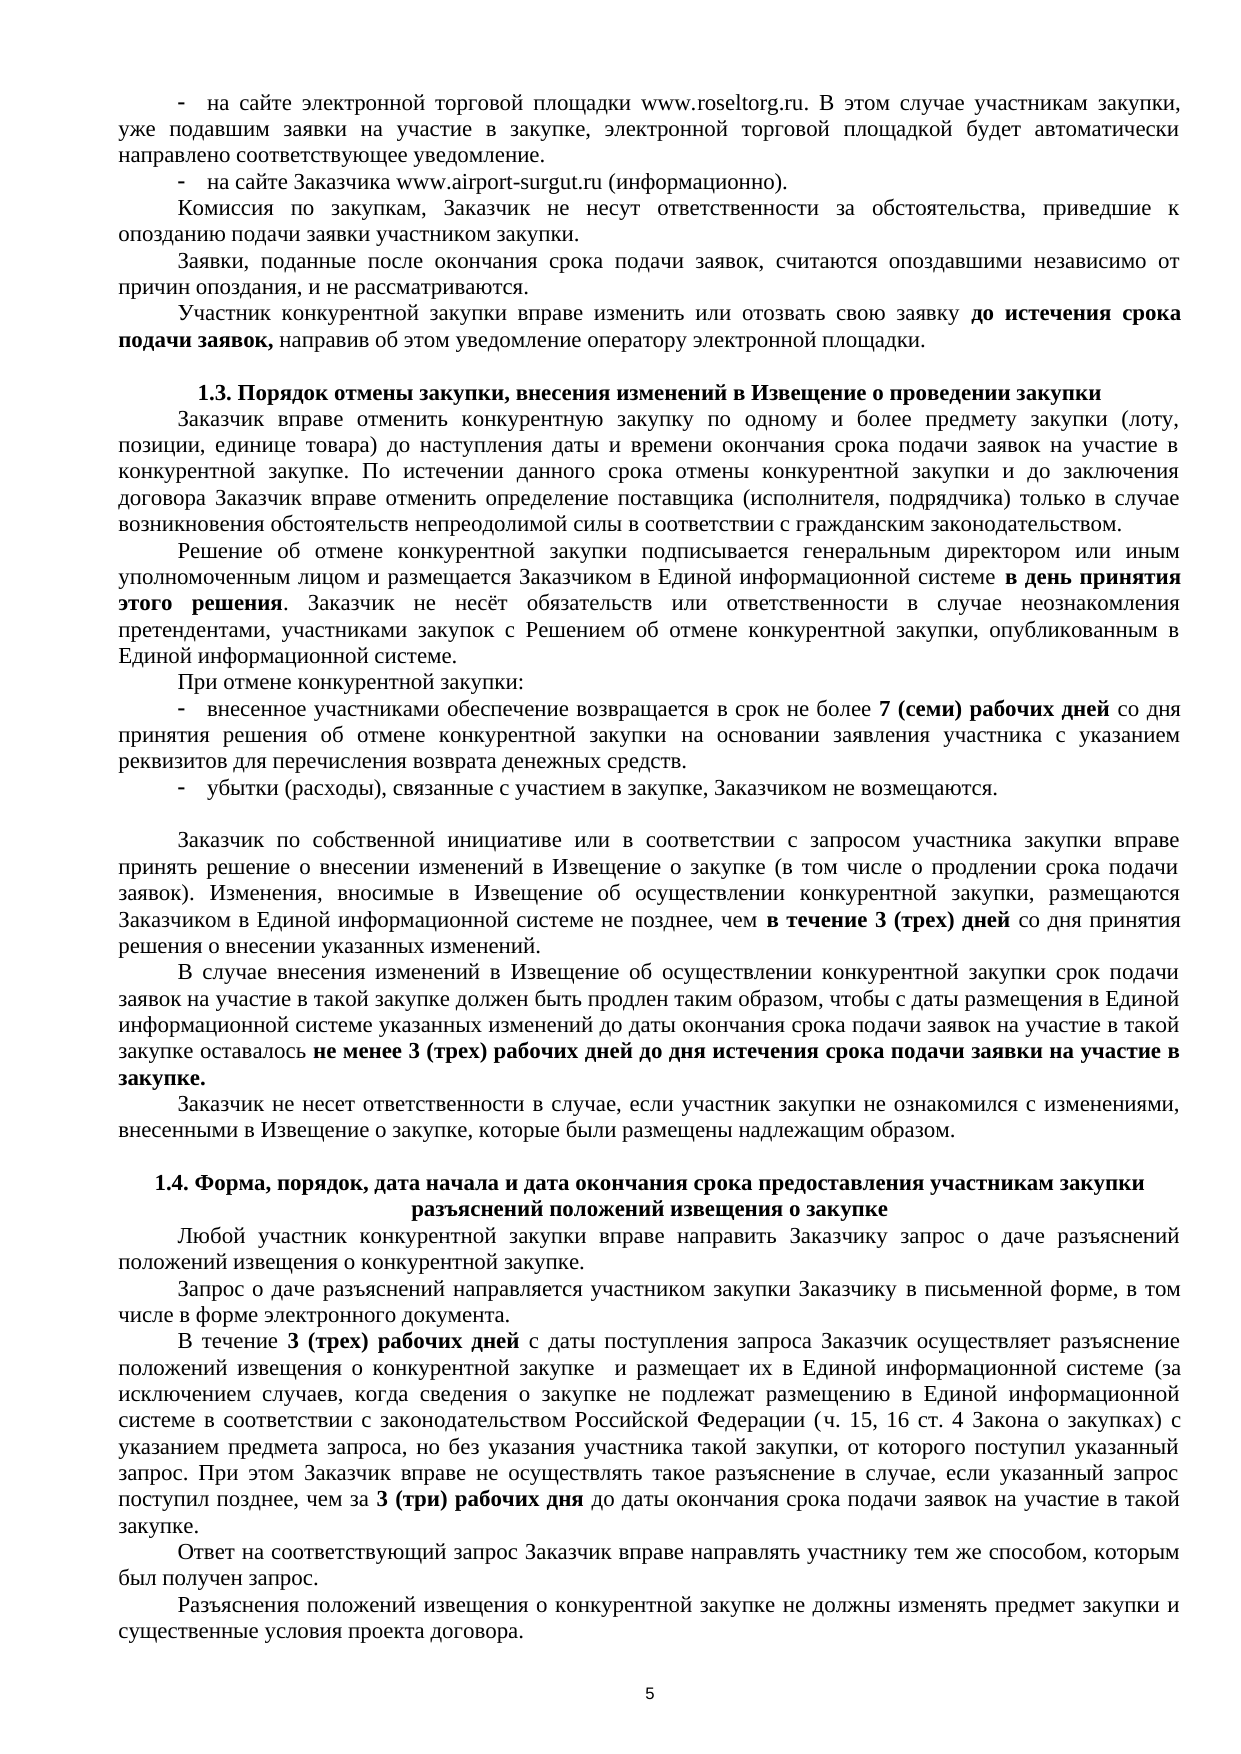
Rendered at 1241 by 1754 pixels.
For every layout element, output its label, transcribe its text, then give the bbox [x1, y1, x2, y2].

text В случае внесения изменений в Извещение об осуществлении конкурентной закупки срок подачи заявок на участие в такой закупке должен быть продлен таким образом, чтобы с даты размещения в Единой информационной системе указанных изменений до даты окончания срока подачи заявок на участие в такой закупке оставалось не менее 3 (трех) рабочих дней до дня истечения срока подачи заявки на участие в закупке. [118, 958, 1181, 1090]
text Заявки, поданные после окончания срока подачи заявок, считаются опоздавшими независимо от причин опоздания, и не рассматриваются. [118, 247, 1181, 299]
text Разъяснения положений извещения о конкурентной закупке не должны изменять предмет закупки и существенные условия проекта договора. [118, 1591, 1181, 1643]
text Участник конкурентной закупки вправе изменить или отозвать свою заявку до истечения срока подачи заявок, направив об этом уведомление оператору электронной площадки. [118, 299, 1181, 352]
text Комиссия по закупкам, Заказчик не несут ответственности за обстоятельства, приведшие к опозданию подачи заявки участником закупки. [118, 194, 1181, 247]
list на сайте электронной торговой площадки www.roseltorg.ru. В этом случае участникам закупки, уже подавшим заявки на участие в закупке, электронной торговой площадкой будет автоматически направлено соответствующее уведомление. [118, 89, 1181, 168]
text Решение об отмене конкурентной закупки подписывается генеральным директором или иным уполномоченным лицом и размещается Заказчиком в Единой информационной системе в день принятия этого решения. Заказчик не несёт обязательств или ответственности в случае неознакомления претендентами, участниками закупок с Решением об отмене конкурентной закупки, опубликованным в Единой информационной системе. [118, 537, 1181, 668]
text Заказчик по собственной инициативе или в соответствии с запросом участника закупки вправе принять решение о внесении изменений в Извещение о закупке (в том числе о продлении срока подачи заявок). Изменения, вносимые в Извещение об осуществлении конкурентной закупки, размещаются Заказчиком в Единой информационной системе не позднее, чем в течение 3 (трех) дней со дня принятия решения о внесении указанных изменений. [118, 827, 1181, 958]
list убытки (расходы), связанные с участием в закупке, Заказчиком не возмещаются. [118, 774, 1181, 800]
text Запрос о даче разъяснений направляется участником закупки Заказчику в письменной форме, в том числе в форме электронного документа. [118, 1274, 1181, 1327]
text При отмене конкурентной закупки: [118, 668, 1181, 695]
text Заказчик вправе отменить конкурентную закупку по одному и более предмету закупки (лоту, позиции, единице товара) до наступления даты и времени окончания срока подачи заявок на участие в конкурентной закупке. По истечении данного срока отмены конкурентной закупки и до заключения договора Заказчик вправе отменить определение поставщика (исполнителя, подрядчика) только в случае возникновения обстоятельств непреодолимой силы в соответствии с гражданским законодательством. [118, 405, 1181, 537]
text В течение 3 (трех) рабочих дней с даты поступления запроса Заказчик осуществляет разъяснение положений извещения о конкурентной закупке и размещает их в Единой информационной системе (за исключением случаев, когда сведения о закупке не подлежат размещению в Единой информационной системе в соответствии с законодательством Российской Федерации (ч. 15, 16 ст. 4 Закона о закупках) с указанием предмета запроса, но без указания участника такой закупки, от которого поступил указанный запрос. При этом Заказчик вправе не осуществлять такое разъяснение в случае, если указанный запрос поступил позднее, чем за 3 (три) рабочих дня до даты окончания срока подачи заявок на участие в такой закупке. [118, 1327, 1181, 1538]
text 1.4. Форма, порядок, дата начала и дата окончания срока предоставления участникам закупки разъяснений положений извещения о закупке [118, 1169, 1181, 1222]
text Ответ на соответствующий запрос Заказчик вправе направлять участнику тем же способом, которым был получен запрос. [118, 1538, 1181, 1591]
list на сайте Заказчика www.airport-surgut.ru (информационно). [118, 168, 1181, 194]
text Любой участник конкурентной закупки вправе направить Заказчику запрос о даче разъяснений положений извещения о конкурентной закупке. [118, 1222, 1181, 1274]
list внесенное участниками обеспечение возвращается в срок не более 7 (семи) рабочих дней со дня принятия решения об отмене конкурентной закупки на основании заявления участника с указанием реквизитов для перечисления возврата денежных средств. [118, 695, 1181, 774]
text Заказчик не несет ответственности в случае, если участник закупки не ознакомился с изменениями, внесенными в Извещение о закупке, которые были размещены надлежащим образом. [118, 1090, 1181, 1143]
text 1.3. Порядок отмены закупки, внесения изменений в Извещение о проведении закупки [118, 378, 1181, 405]
